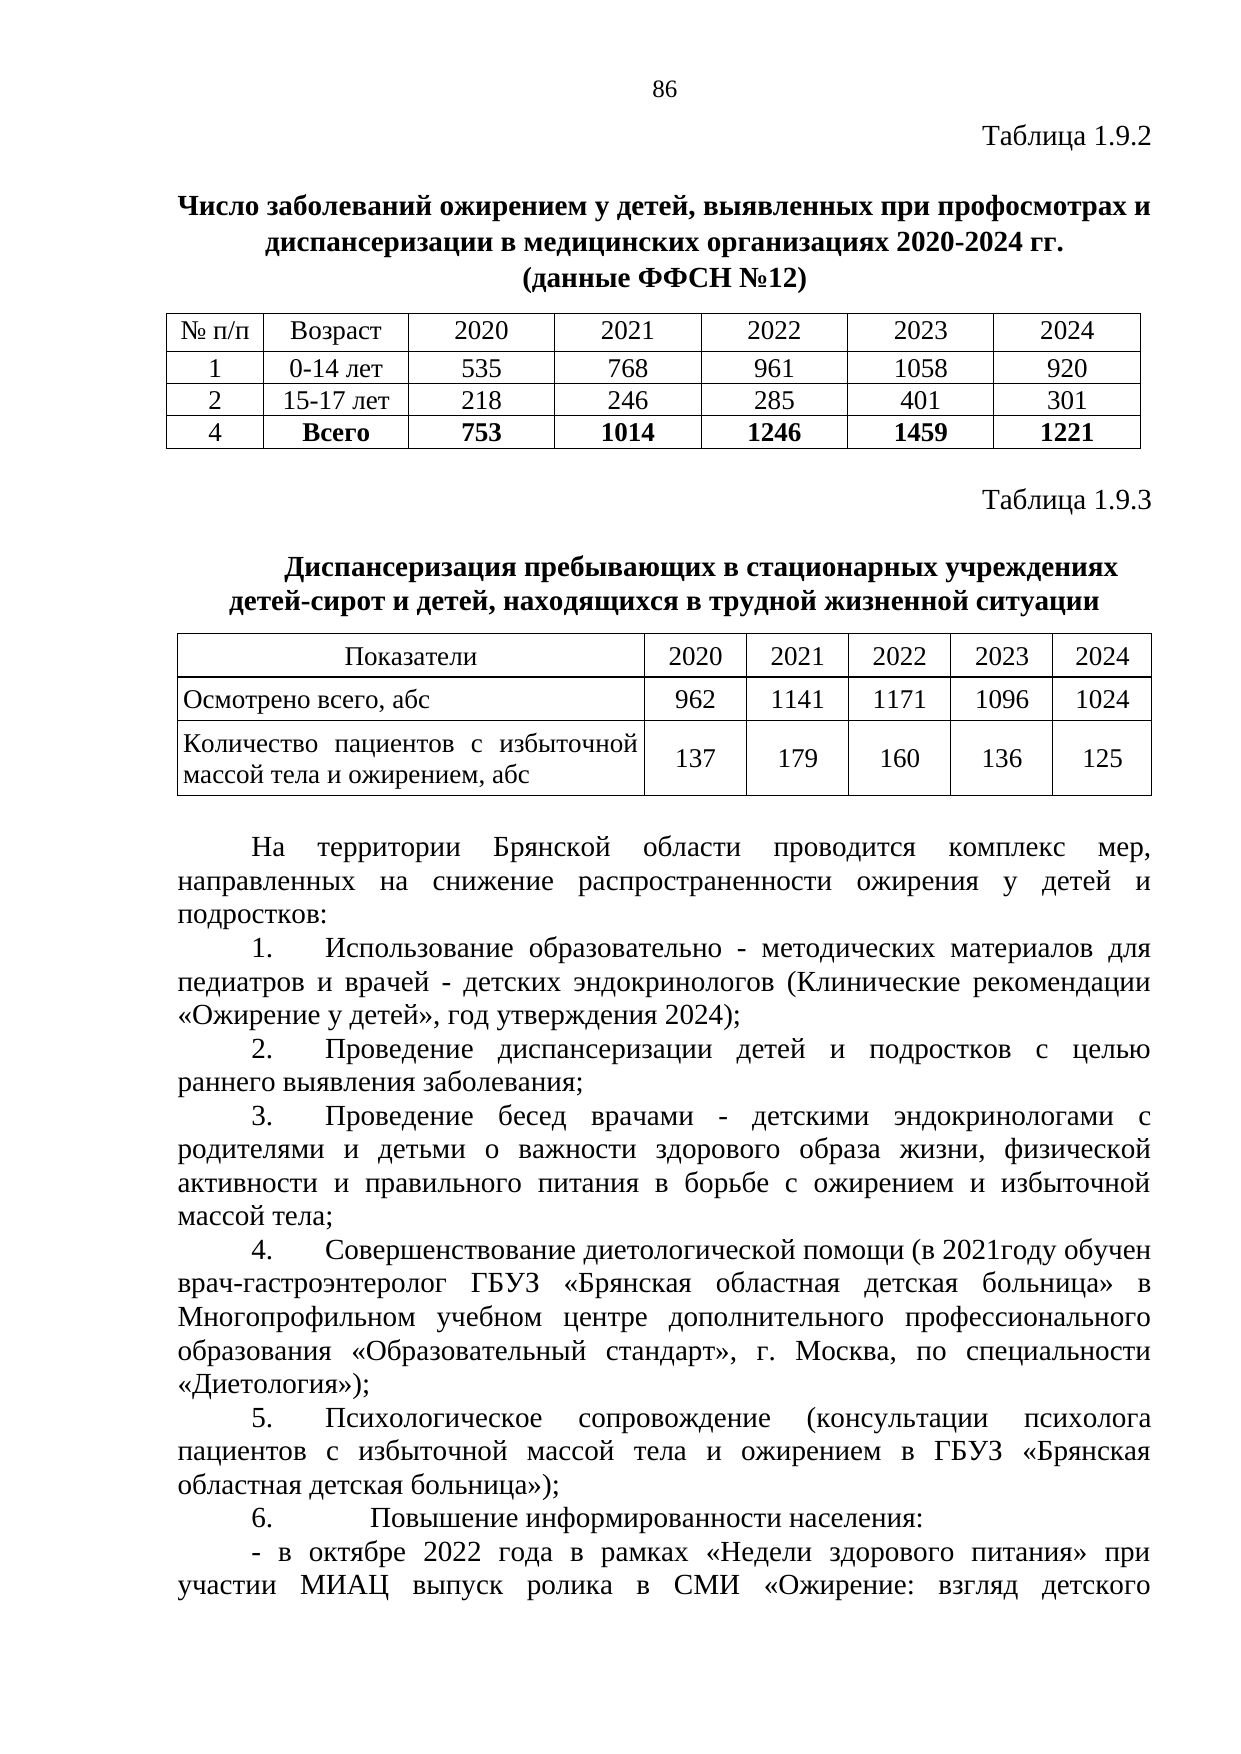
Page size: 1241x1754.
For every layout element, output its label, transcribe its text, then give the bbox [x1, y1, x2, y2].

list Проведение диспансеризации детей и подростков с целью раннего выявления заболевания; [177, 1031, 1152, 1098]
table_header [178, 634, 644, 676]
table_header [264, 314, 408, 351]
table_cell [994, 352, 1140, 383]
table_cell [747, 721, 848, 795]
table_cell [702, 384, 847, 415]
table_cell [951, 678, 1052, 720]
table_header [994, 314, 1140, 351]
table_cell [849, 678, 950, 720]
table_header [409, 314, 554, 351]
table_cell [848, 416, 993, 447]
list Использование образовательно - методических материалов для педиатров и врачей - детских эндокринологов (Клинические рекомендации «Ожирение у детей», год утверждения 2024); [177, 930, 1152, 1031]
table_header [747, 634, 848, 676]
list Повышение информированности населения: [251, 1500, 1152, 1534]
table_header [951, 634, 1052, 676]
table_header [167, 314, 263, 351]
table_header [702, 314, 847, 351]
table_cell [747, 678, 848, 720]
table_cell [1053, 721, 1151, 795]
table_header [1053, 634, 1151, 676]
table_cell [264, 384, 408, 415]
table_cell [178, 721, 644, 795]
list Психологическое сопровождение (консультации психолога пациентов с избыточной массой тела и ожирением в ГБУЗ «Брянская областная детская больница»); [177, 1400, 1152, 1500]
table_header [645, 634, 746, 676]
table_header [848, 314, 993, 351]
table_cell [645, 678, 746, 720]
text Таблица 1.9.3 [177, 482, 1152, 516]
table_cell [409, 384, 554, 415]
text Диспансеризация пребывающих в стационарных учреждениях детей-сирот и детей, находящихся в трудной жизненной ситуации [177, 549, 1152, 616]
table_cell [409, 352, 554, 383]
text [177, 1534, 1152, 1601]
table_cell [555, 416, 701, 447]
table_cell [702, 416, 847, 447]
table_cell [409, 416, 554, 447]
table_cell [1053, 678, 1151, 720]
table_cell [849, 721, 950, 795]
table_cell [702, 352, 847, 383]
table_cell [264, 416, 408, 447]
list Проведение бесед врачами - детскими эндокринологами с родителями и детьми о важности здорового образа жизни, физической активности и правильного питания в борьбе с ожирением и избыточной массой тела; [177, 1098, 1152, 1232]
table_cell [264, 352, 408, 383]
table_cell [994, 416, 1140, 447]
text Таблица 1.9.2 [177, 118, 1152, 152]
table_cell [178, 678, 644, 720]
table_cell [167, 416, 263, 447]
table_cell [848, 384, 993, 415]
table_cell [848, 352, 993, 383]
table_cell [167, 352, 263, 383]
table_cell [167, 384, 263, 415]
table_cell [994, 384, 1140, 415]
text На территории Брянской области проводится комплекс мер, направленных на снижение распространенности ожирения у детей и подростков: [177, 829, 1152, 930]
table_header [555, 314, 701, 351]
text (данные ФФСН №12) [177, 260, 1152, 294]
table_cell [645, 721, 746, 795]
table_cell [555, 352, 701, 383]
list Совершенствование диетологической помощи (в 2021году обучен врач-гастроэнтеролог ГБУЗ «Брянская областная детская больница» в Многопрофильном учебном центре дополнительного профессионального образования «Образовательный стандарт», г. Москва, по специальности «Диетология»); [177, 1232, 1152, 1400]
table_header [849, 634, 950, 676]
text Число заболеваний ожирением у детей, выявленных при профосмотрах и диспансеризации в медицинских организациях 2020-2024 гг. [177, 188, 1152, 257]
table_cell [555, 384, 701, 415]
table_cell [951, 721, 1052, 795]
